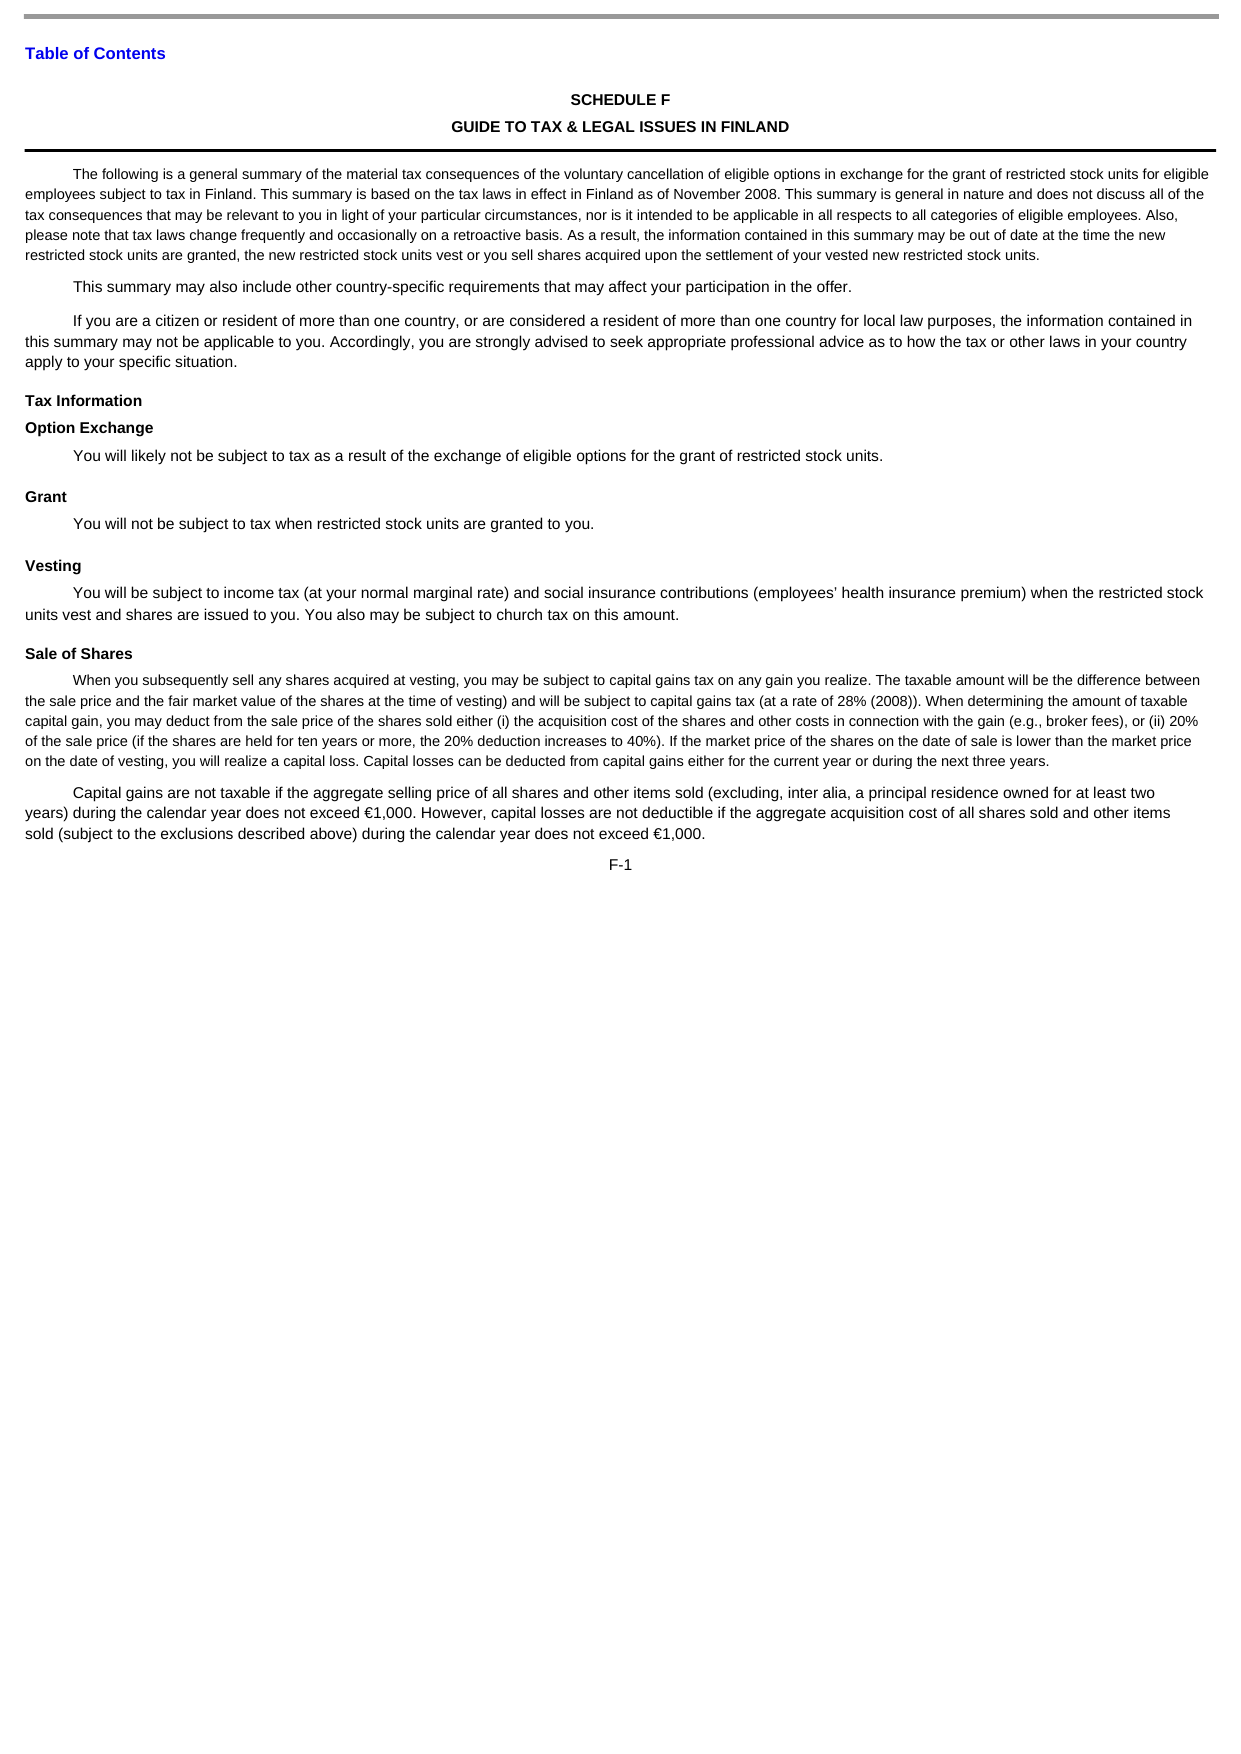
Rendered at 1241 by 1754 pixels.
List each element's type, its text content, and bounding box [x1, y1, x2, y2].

picture [24, 148, 1217, 152]
text You will not be subject to tax when restricted stock units are granted to you. [73, 515, 1215, 533]
text Tax Information [25, 392, 1215, 410]
text The following is a general summary of the material tax consequences of the voluntary cancellation of eligible options in exchange for the grant of restricted stock units for eligible employees subject to tax in Finland. This summary is based on the tax laws in effect in Finland as of November 2008. This summary is general in nature and does not discuss all of the tax consequences that may be relevant to you in light of your particular circumstances, nor is it intended to be applicable in all respects to all categories of eligible employees. Also, please note that tax laws change frequently and occasionally on a retroactive basis. As a result, the information contained in this summary may be out of date at the time the new restricted stock units are granted, the new restricted stock units vest or you sell shares acquired upon the settlement of your vested new restricted stock units. [25, 166, 1215, 263]
text Capital gains are not taxable if the aggregate selling price of all shares and other items sold (excluding, inter alia, a principal residence owned for at least two years) during the calendar year does not exceed €1,000. However, capital losses are not deductible if the aggregate acquisition cost of all shares sold and other items sold (subject to the exclusions described above) during the calendar year does not exceed €1,000. [25, 784, 1186, 843]
text GUIDE TO TAX & LEGAL ISSUES IN FINLAND [25, 117, 1215, 136]
text SCHEDULE F [25, 91, 1215, 108]
text Option Exchange [25, 419, 1215, 437]
text You will be subject to income tax (at your normal marginal rate) and social insurance contributions (employees’ health insurance premium) when the restricted stock units vest and shares are issued to you. You also may be subject to church tax on this amount. [25, 584, 1215, 623]
text Table of Contents [25, 43, 1215, 63]
text If you are a citizen or resident of more than one country, or are considered a resident of more than one country for local law purposes, the information contained in this summary may not be applicable to you. Accordingly, you are strongly advised to seek appropriate professional advice as to how the tax or other laws in your country apply to your specific situation. [25, 312, 1199, 371]
text Sale of Shares [25, 644, 1215, 663]
text This summary may also include other country-specific requirements that may affect your participation in the offer. [73, 277, 1215, 295]
text Vesting [25, 556, 1215, 574]
picture [23, 14, 1219, 19]
text F-1 [25, 856, 1215, 874]
text When you subsequently sell any shares acquired at vesting, you may be subject to capital gains tax on any gain you realize. The taxable amount will be the difference between the sale price and the fair market value of the shares at the time of vesting) and will be subject to capital gains tax (at a rate of 28% (2008)). When determining the amount of taxable capital gain, you may deduct from the sale price of the shares sold either (i) the acquisition cost of the shares and other costs in connection with the gain (e.g., broker fees), or (ii) 20% of the sale price (if the shares are held for ten years or more, the 20% deduction increases to 40%). If the market price of the shares on the date of sale is lower than the market price on the date of vesting, you will realize a capital loss. Capital losses can be deducted from capital gains either for the current year or during the next three years. [25, 672, 1211, 769]
text Grant [25, 488, 1215, 506]
text You will likely not be subject to tax as a result of the exchange of eligible options for the grant of restricted stock units. [73, 446, 1215, 464]
